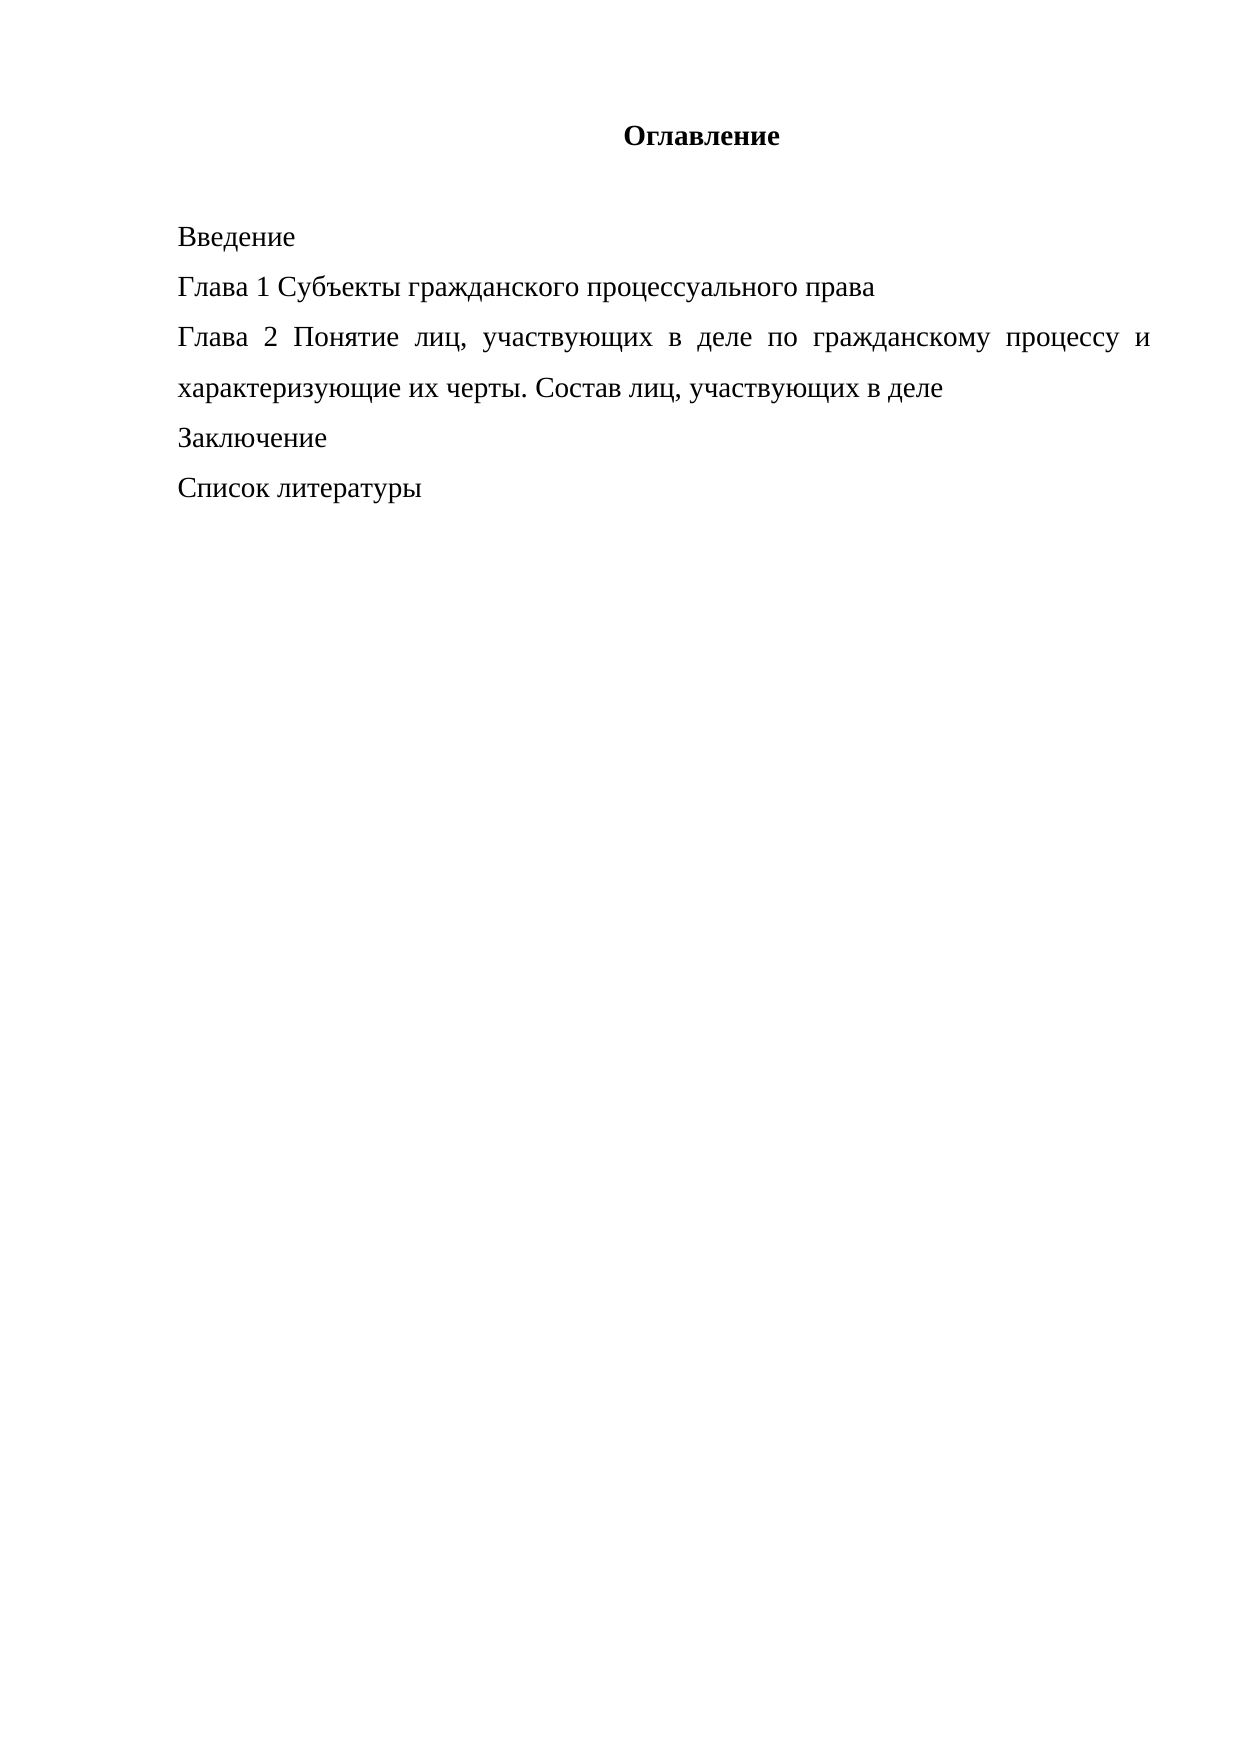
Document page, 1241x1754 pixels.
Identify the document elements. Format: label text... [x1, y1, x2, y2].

text Заключение [177, 420, 1152, 453]
text Глава 1 Субъекты гражданского процессуального права [177, 269, 1152, 303]
text Введение [177, 219, 1152, 252]
subtitle Оглавление [177, 118, 1152, 152]
text Список литературы [177, 470, 1152, 504]
text Глава 2 Понятие лиц, участвующих в деле по гражданскому процессу и характеризующие их черты. Состав лиц, участвующих в деле [177, 319, 1152, 403]
